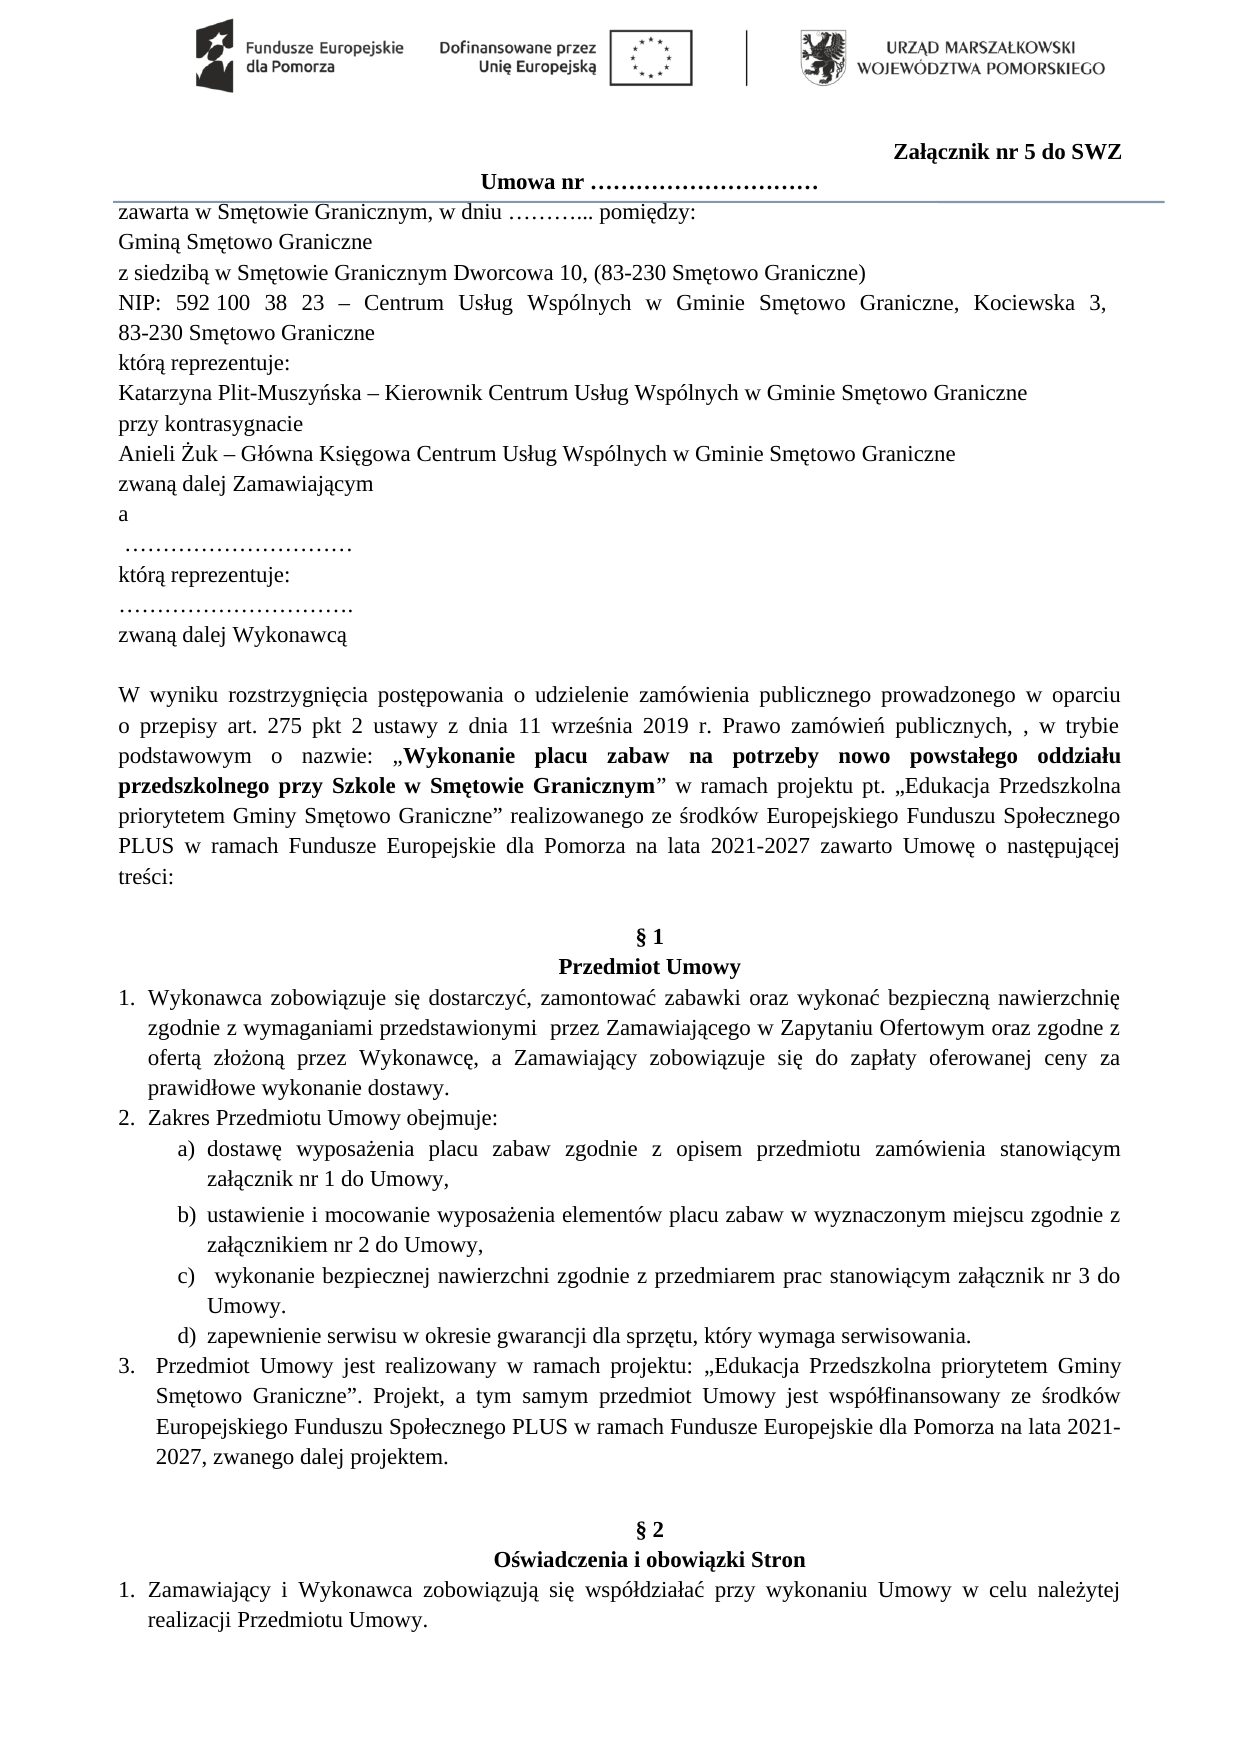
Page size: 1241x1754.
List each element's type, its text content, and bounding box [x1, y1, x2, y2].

text Katarzyna Plit-Muszyńska – Kierownik Centrum Usług Wspólnych w Gminie Smętowo Graniczne [118, 379, 1122, 406]
text Gminą Smętowo Graniczne [118, 228, 1122, 255]
text Umowa nr ………………………… [177, 168, 1122, 194]
subtitle Oświadczenia i obowiązki Stron [177, 1546, 1122, 1572]
list wykonanie bezpiecznej nawierzchni zgodnie z przedmiarem prac stanowiącym załącznik nr 3 do Umowy. [177, 1262, 1122, 1318]
list ustawienie i mocowanie wyposażenia elementów placu zabaw w wyznaczonym miejscu zgodnie z załącznikiem nr 2 do Umowy, [177, 1201, 1122, 1258]
text zwaną dalej Zamawiającym [118, 470, 1122, 496]
subtitle dostawę wyposażenia placu zabaw zgodnie z opisem przedmiotu zamówienia stanowiącym załącznik nr 1 do Umowy, [177, 1135, 1122, 1191]
text ………………………… [118, 531, 1122, 557]
text którą reprezentuje: [118, 561, 1122, 587]
text Załącznik nr 5 do SWZ [177, 138, 1122, 164]
text W wyniku rozstrzygnięcia postępowania o udzielenie zamówienia publicznego prowadzonego w oparciu o przepisy art. 275 pkt 2 ustawy z dnia 11 września 2019 r. Prawo zamówień publicznych, , w trybie podstawowym o nazwie: „Wykonanie placu zabaw na potrzeby nowo powstałego oddziału przedszkolnego przy Szkole w Smętowie Granicznym” w ramach projektu pt. „Edukacja Przedszkolna priorytetem Gminy Smętowo Graniczne” realizowanego ze środków Europejskiego Funduszu Społecznego PLUS w ramach Fundusze Europejskie dla Pomorza na lata 2021-2027 zawarto Umowę o następującej treści: [118, 682, 1122, 889]
subtitle 1. Wykonawca zobowiązuje się dostarczyć, zamontować zabawki oraz wykonać bezpieczną nawierzchnię zgodnie z wymaganiami przedstawionymi przez Zamawiającego w Zapytaniu Ofertowym oraz zgodne z ofertą złożoną przez Wykonawcę, a Zamawiający zobowiązuje się do zapłaty oferowanej ceny za prawidłowe wykonanie dostawy. [118, 984, 1122, 1101]
subtitle Zamawiający i Wykonawca zobowiązują się współdziałać przy wykonaniu Umowy w celu należytej realizacji Przedmiotu Umowy. [118, 1576, 1122, 1633]
text Anieli Żuk – Główna Księgowa Centrum Usług Wspólnych w Gminie Smętowo Graniczne [118, 440, 1122, 466]
subtitle § 2 [177, 1516, 1122, 1542]
text którą reprezentuje: [118, 349, 1122, 376]
subtitle Zakres Przedmiotu Umowy obejmuje: [118, 1104, 1122, 1131]
subtitle Przedmiot Umowy [177, 953, 1122, 980]
text zawarta w Smętowie Granicznym, w dniu ………... pomiędzy: [118, 203, 1122, 224]
text przy kontrasygnacie [118, 410, 1122, 436]
text zwaną dalej Wykonawcą [118, 621, 1122, 647]
subtitle § 1 [177, 923, 1122, 949]
list zapewnienie serwisu w okresie gwarancji dla sprzętu, który wymaga serwisowania. [177, 1322, 1122, 1348]
text a [118, 500, 1122, 527]
text z siedzibą w Smętowie Granicznym Dworcowa 10, (83-230 Smętowo Graniczne) [118, 259, 1122, 285]
text NIP: 592 100 38 23 – Centrum Usług Wspólnych w Gminie Smętowo Graniczne, Kociewska 3, 83-230 Smętowo Graniczne [118, 289, 1122, 345]
picture [177, 0, 1123, 110]
text …………………………. [118, 591, 1122, 617]
subtitle Przedmiot Umowy jest realizowany w ramach projektu: „Edukacja Przedszkolna priorytetem Gminy Smętowo Graniczne”. Projekt, a tym samym przedmiot Umowy jest współfinansowany ze środków Europejskiego Funduszu Społecznego PLUS w ramach Fundusze Europejskie dla Pomorza na lata 2021-2027, zwanego dalej projektem. [118, 1352, 1122, 1469]
